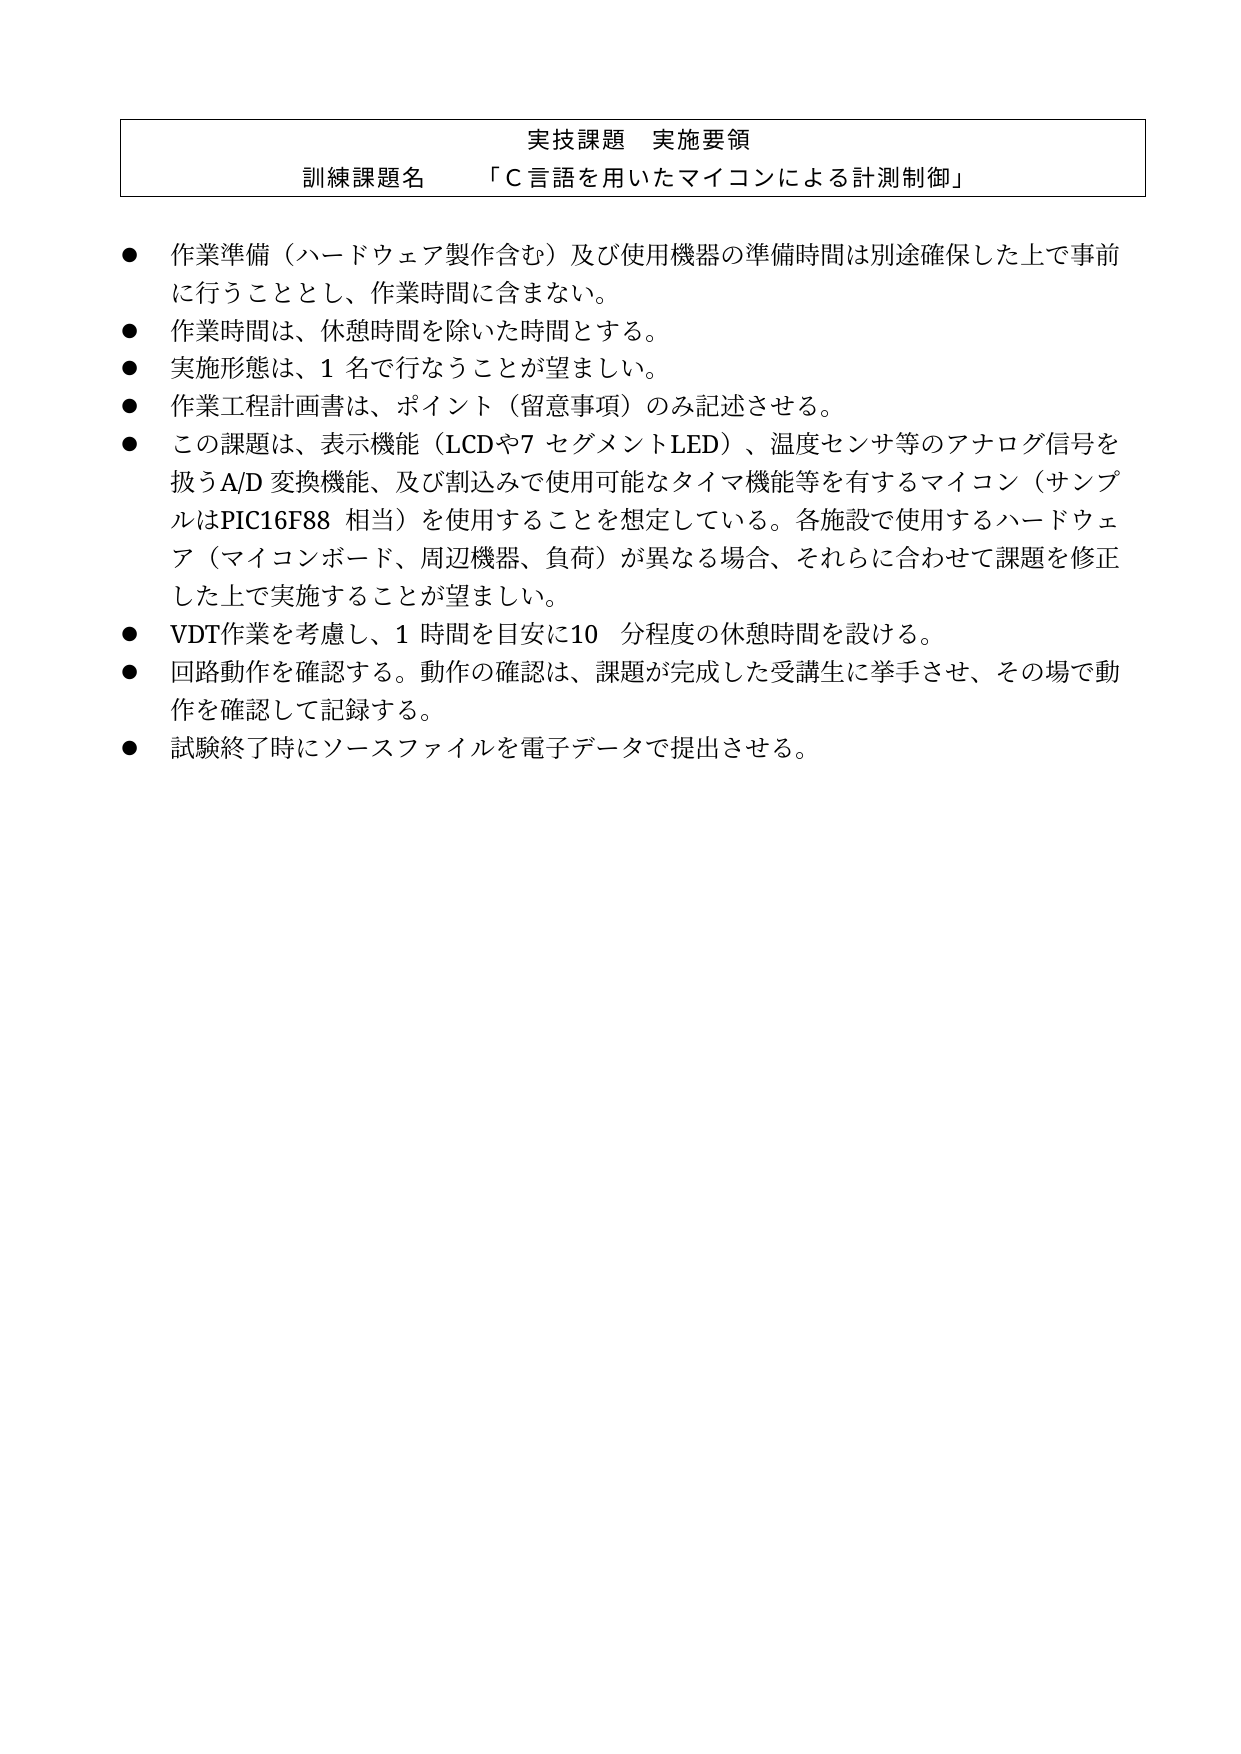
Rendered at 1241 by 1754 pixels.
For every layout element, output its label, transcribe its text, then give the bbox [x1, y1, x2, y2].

table_header 実技課題 実施要領 訓練課題名 「Ｃ言語を用いたマイコンによる計測制御」 [121, 120, 1145, 196]
list 実施形態は、1 名で行なうことが望ましい。 [120, 348, 1120, 386]
list この課題は、表示機能（LCDや7セグメントLED）、温度センサ等のアナログ信号を扱うA/D変換機能、及び割込みで使用可能なタイマ機能等を有するマイコン（サンプルはPIC16F88相当）を使用することを想定している。各施設で使用するハードウェア（マイコンボード、周辺機器、負荷）が異なる場合、それらに合わせて課題を修正した上で実施することが望ましい。 [120, 424, 1120, 614]
list 作業工程計画書は、ポイント（留意事項）のみ記述させる。 [120, 386, 1120, 424]
list 回路動作を確認する。動作の確認は、課題が完成した受講生に挙手させ、その場で動作を確認して記録する。 [120, 652, 1120, 727]
list 作業時間は、休憩時間を除いた時間とする。 [120, 310, 1120, 348]
list 作業準備（ハードウェア製作含む）及び使用機器の準備時間は別途確保した上で事前に行うこととし、作業時間に含まない。 [120, 234, 1120, 310]
list 試験終了時にソースファイルを電子データで提出させる。 [120, 727, 1120, 765]
list VDT作業を考慮し、1時間を目安に10分程度の休憩時間を設ける。 [120, 614, 1120, 652]
